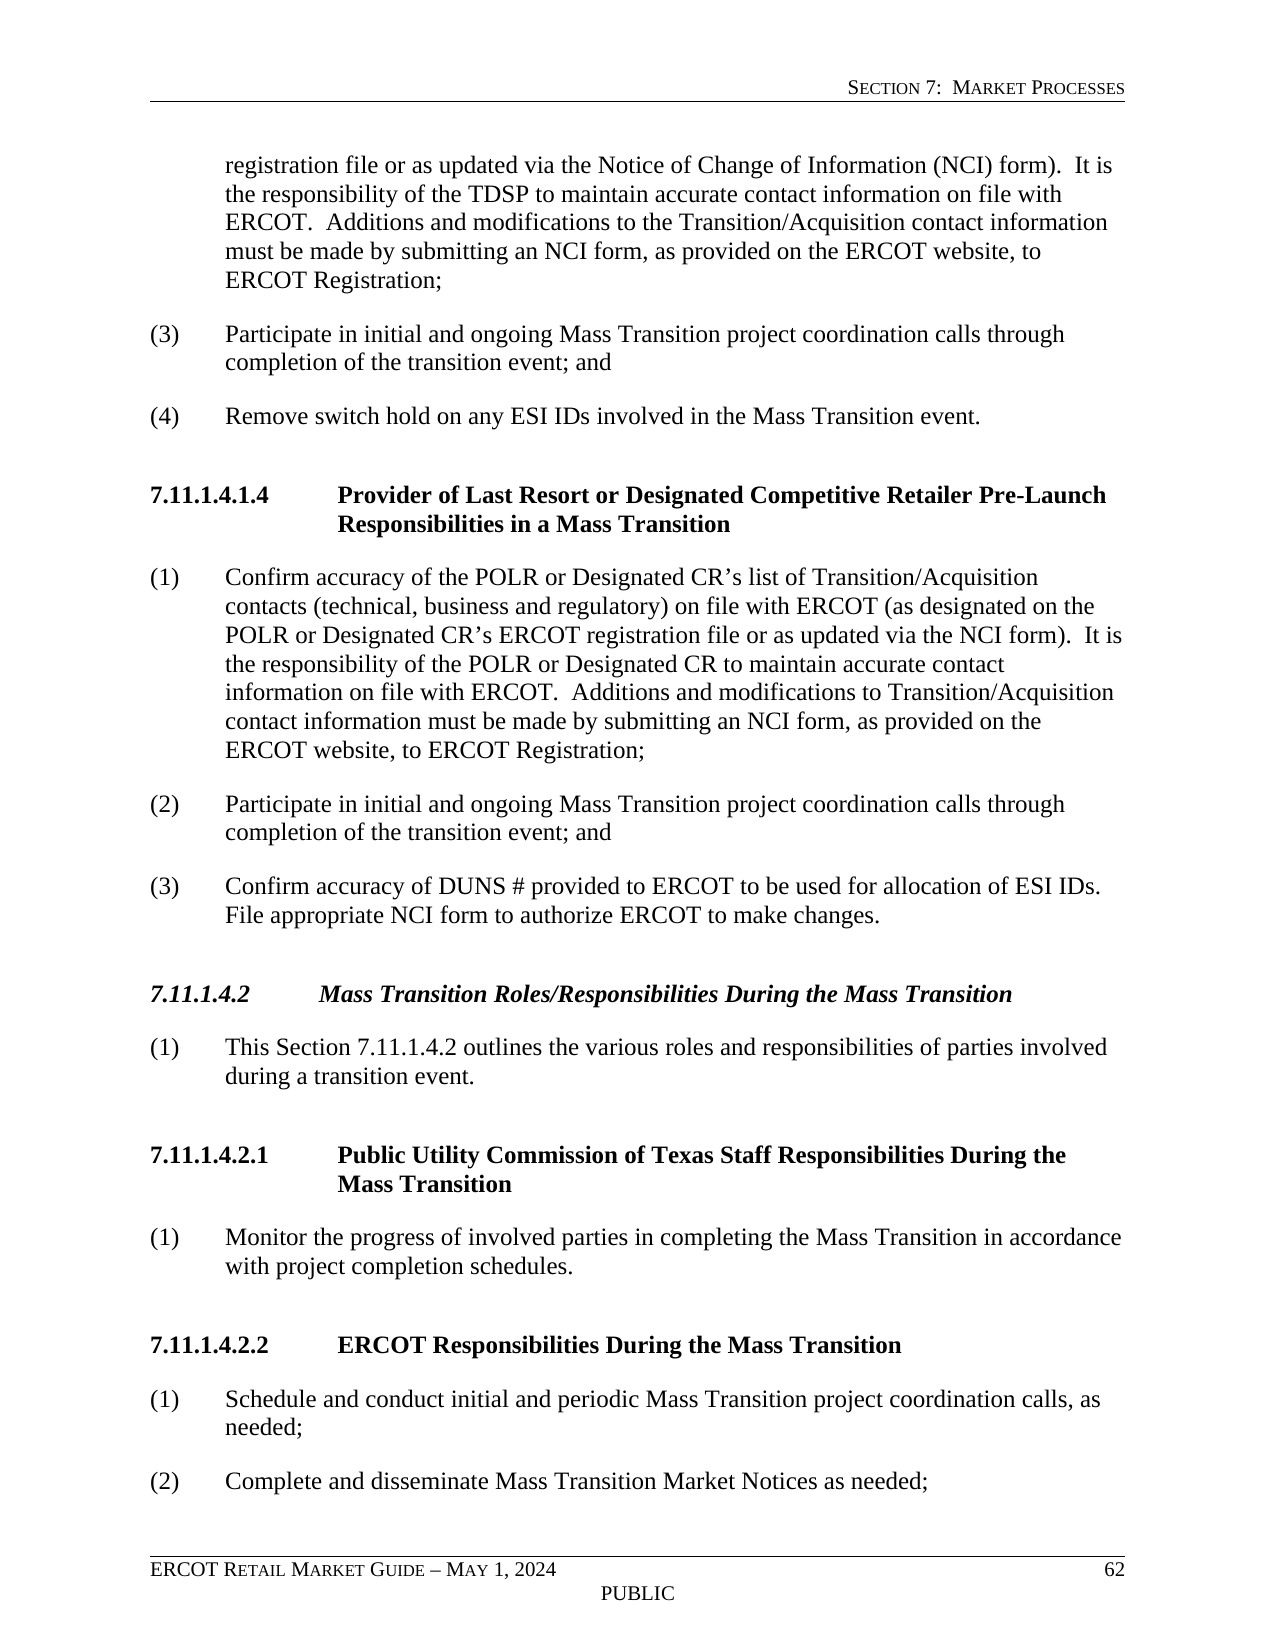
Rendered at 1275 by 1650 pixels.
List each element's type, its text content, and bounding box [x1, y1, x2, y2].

text (2) Participate in initial and ongoing Mass Transition project coordination calls through completion of the transition event; and [150, 789, 1125, 846]
text 7.11.1.4.2.2 ERCOT Responsibilities During the Mass Transition [150, 1330, 1125, 1359]
list (4) Remove switch hold on any ESI IDs involved in the Mass Transition event. [150, 401, 1125, 430]
list (3) Participate in initial and ongoing Mass Transition project coordination calls through completion of the transition event; and [150, 319, 1125, 376]
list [150, 150, 1125, 294]
text 7.11.1.4.2 Mass Transition Roles/Responsibilities During the Mass Transition [150, 979, 1125, 1007]
text 7.11.1.4.1.4 Provider of Last Resort or Designated Competitive Retailer Pre-Launch Responsibilities in a Mass Transition [150, 480, 1125, 537]
text (1) Confirm accuracy of the POLR or Designated CR’s list of Transition/Acquisition contacts (technical, business and regulatory) on file with ERCOT (as designated on the POLR or Designated CR’s ERCOT registration file or as updated via the NCI form). It is the responsibility of the POLR or Designated CR to maintain accurate contact information on file with ERCOT. Additions and modifications to Transition/Acquisition contact information must be made by submitting an NCI form, as provided on the ERCOT website, to ERCOT Registration; [150, 562, 1125, 764]
list (1) Schedule and conduct initial and periodic Mass Transition project coordination calls, as needed; [150, 1384, 1125, 1441]
text (1) Monitor the progress of involved parties in completing the Mass Transition in accordance with project completion schedules. [150, 1222, 1125, 1280]
text 7.11.1.4.2.1 Public Utility Commission of Texas Staff Responsibilities During the Mass Transition [150, 1140, 1125, 1197]
text (1) This Section 7.11.1.4.2 outlines the various roles and responsibilities of parties involved during a transition event. [150, 1032, 1125, 1090]
text (3) Confirm accuracy of DUNS # provided to ERCOT to be used for allocation of ESI IDs. File appropriate NCI form to authorize ERCOT to make changes. [150, 871, 1125, 929]
list (2) Complete and disseminate Mass Transition Market Notices as needed; [150, 1466, 1125, 1495]
